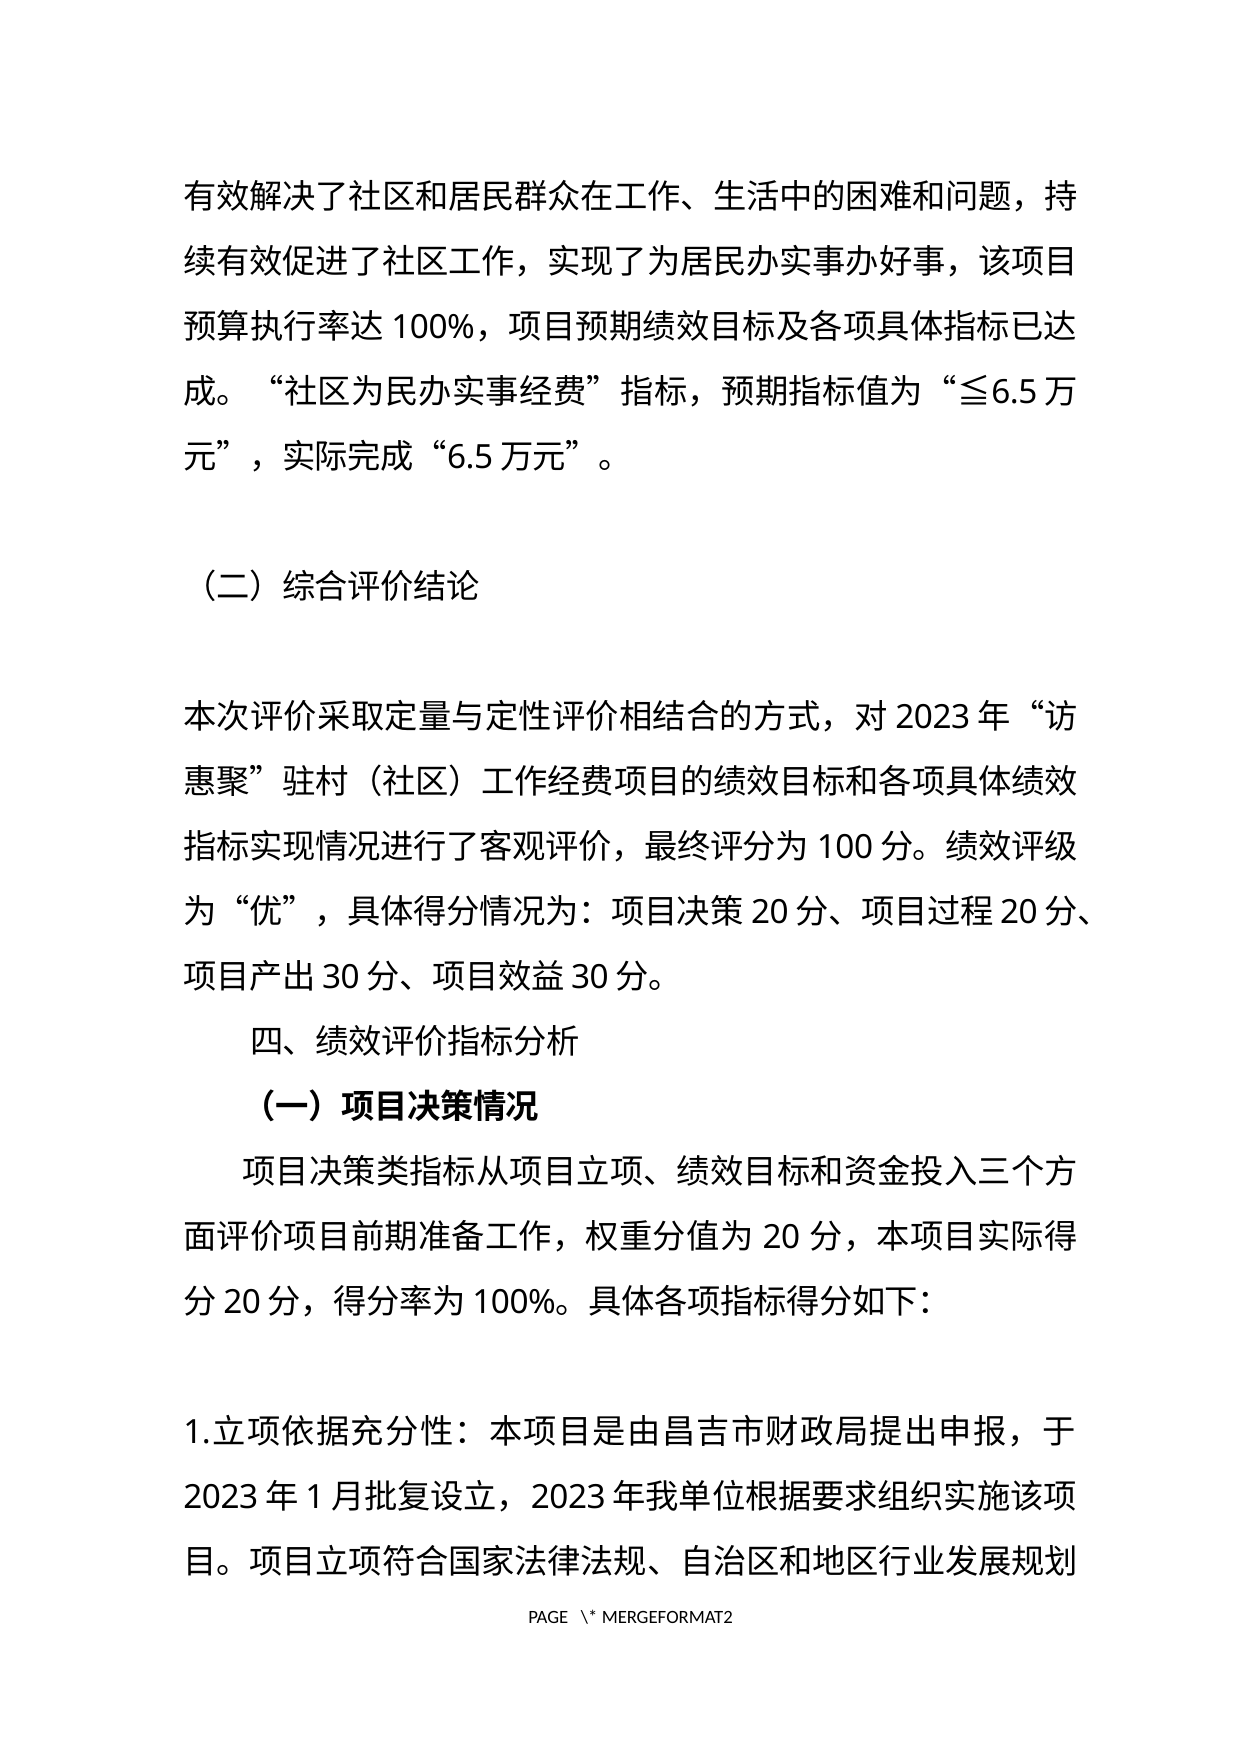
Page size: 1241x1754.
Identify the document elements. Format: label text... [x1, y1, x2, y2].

text （一）项目决策情况 [183, 1072, 1078, 1137]
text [183, 162, 1078, 1007]
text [183, 1137, 1078, 1592]
text 四、绩效评价指标分析 [183, 1007, 1078, 1072]
